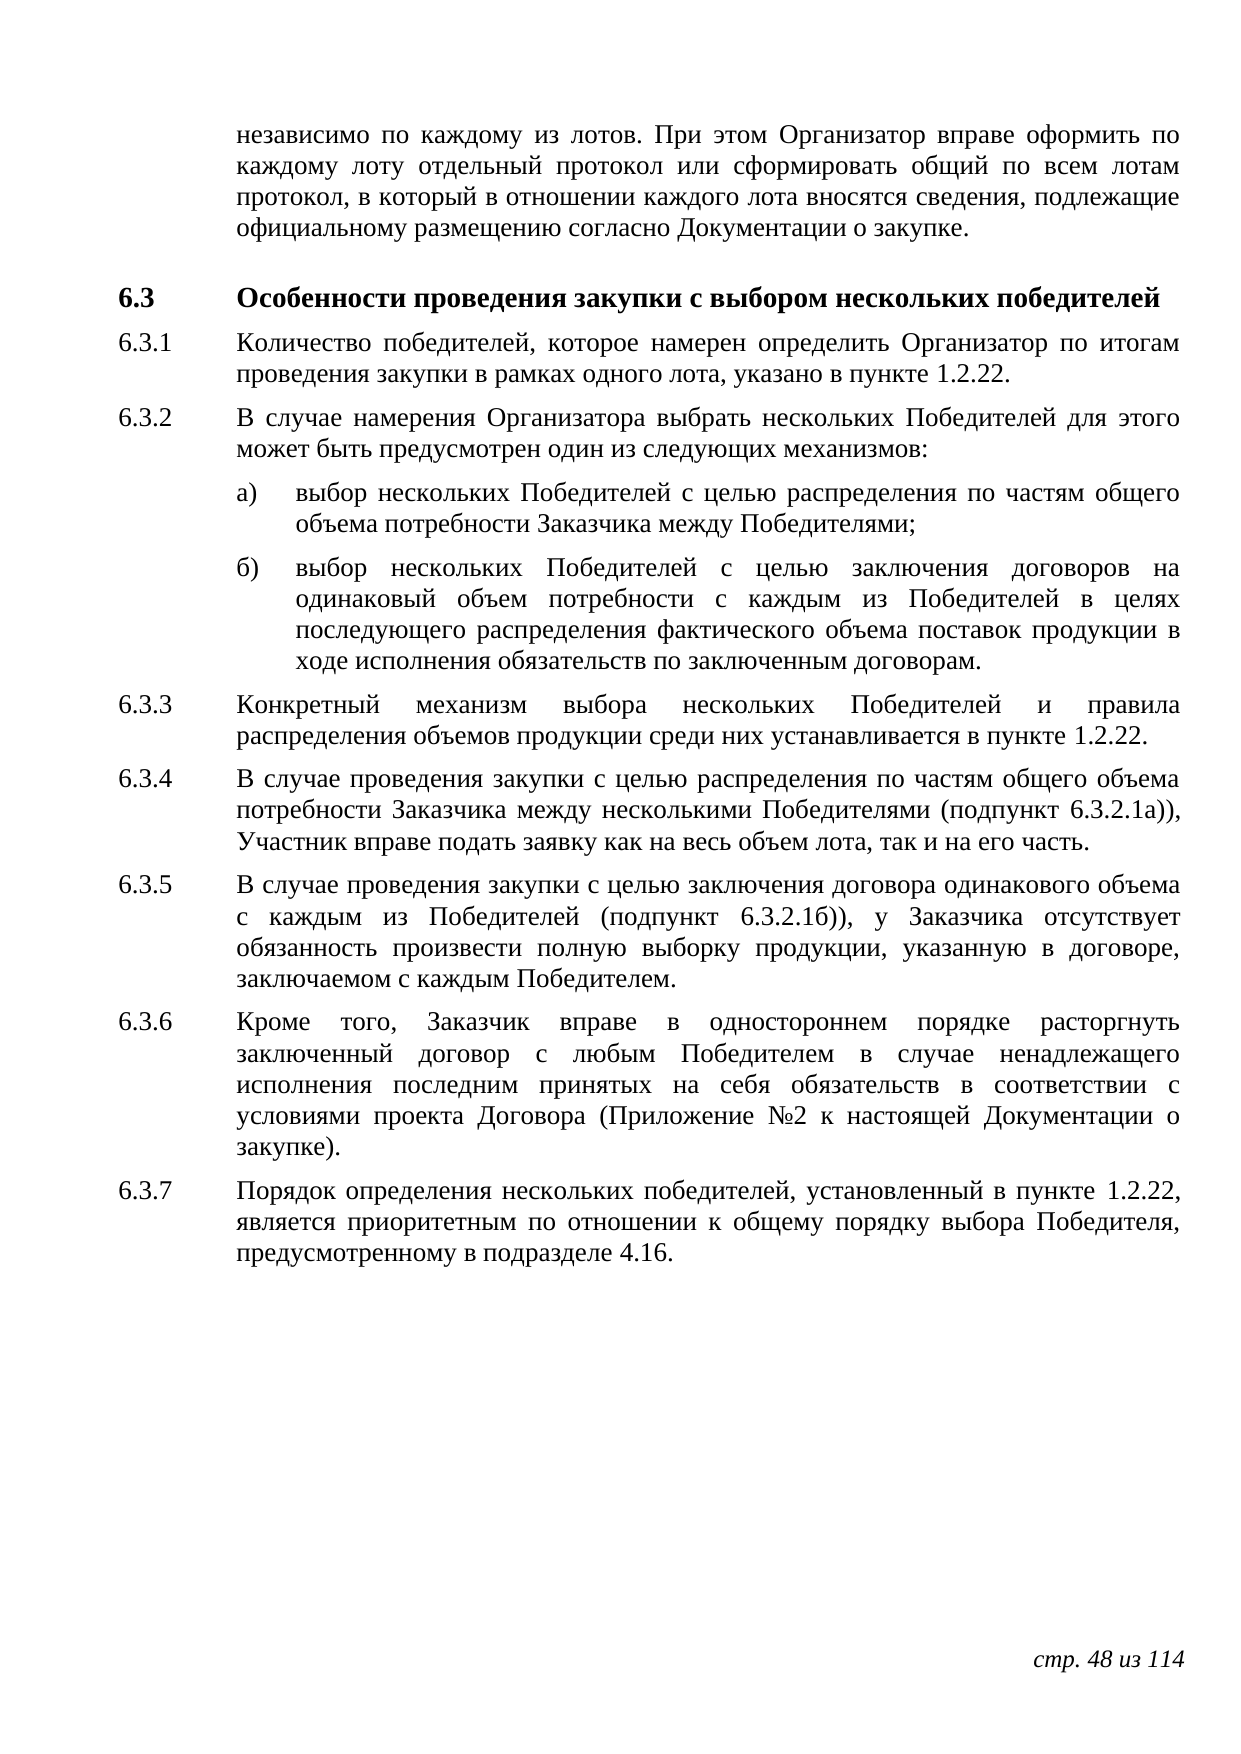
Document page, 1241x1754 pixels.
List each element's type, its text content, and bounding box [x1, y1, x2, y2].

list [118, 118, 1181, 243]
text выбор нескольких Победителей с целью заключения договоров на одинаковый объем потребности с каждым из Победителей в целях последующего распределения фактического объема поставок продукции в ходе исполнения обязательств по заключенным договорам. [236, 551, 1181, 675]
text В случае проведения закупки с целью заключения договора одинакового объема с каждым из Победителей (подпункт 6.3.2б)), у Заказчика отсутствует обязанность произвести полную выборку продукции, указанную в договоре, заключаемом с каждым Победителем. [118, 868, 1181, 993]
subtitle Особенности проведения закупки с выбором нескольких победителей [118, 280, 1181, 314]
text Кроме того, Заказчик вправе в одностороннем порядке расторгнуть заключенный договор с любым Победителем в случае ненадлежащего исполнения последним принятых на себя обязательств в соответствии с условиями проекта Договора (Приложение №2 к настоящей Документации о закупке). [118, 1006, 1181, 1161]
text В случае намерения Организатора выбрать нескольких Победителей для этого может быть предусмотрен один из следующих механизмов: [118, 401, 1181, 463]
text выбор нескольких Победителей с целью распределения по частям общего объема потребности Заказчика между Победителями; [236, 476, 1181, 538]
text Количество победителей, которое намерен определить Организатор по итогам проведения закупки в рамках одного лота, указано в пункте 1.2.22. [118, 326, 1181, 388]
text Конкретный механизм выбора нескольких Победителей и правила распределения объемов продукции среди них устанавливается в пункте 1.2.22. [118, 688, 1181, 750]
text В случае проведения закупки с целью распределения по частям общего объема потребности Заказчика между несколькими Победителями (подпункт 6.3.2а)), Участник вправе подать заявку как на весь объем лота, так и на его часть. [118, 762, 1181, 856]
text Порядок определения нескольких победителей, установленный в пункте 1.2.22, является приоритетным по отношении к общему порядку выбора Победителя, предусмотренному в подразделе 4.16. [118, 1174, 1181, 1267]
